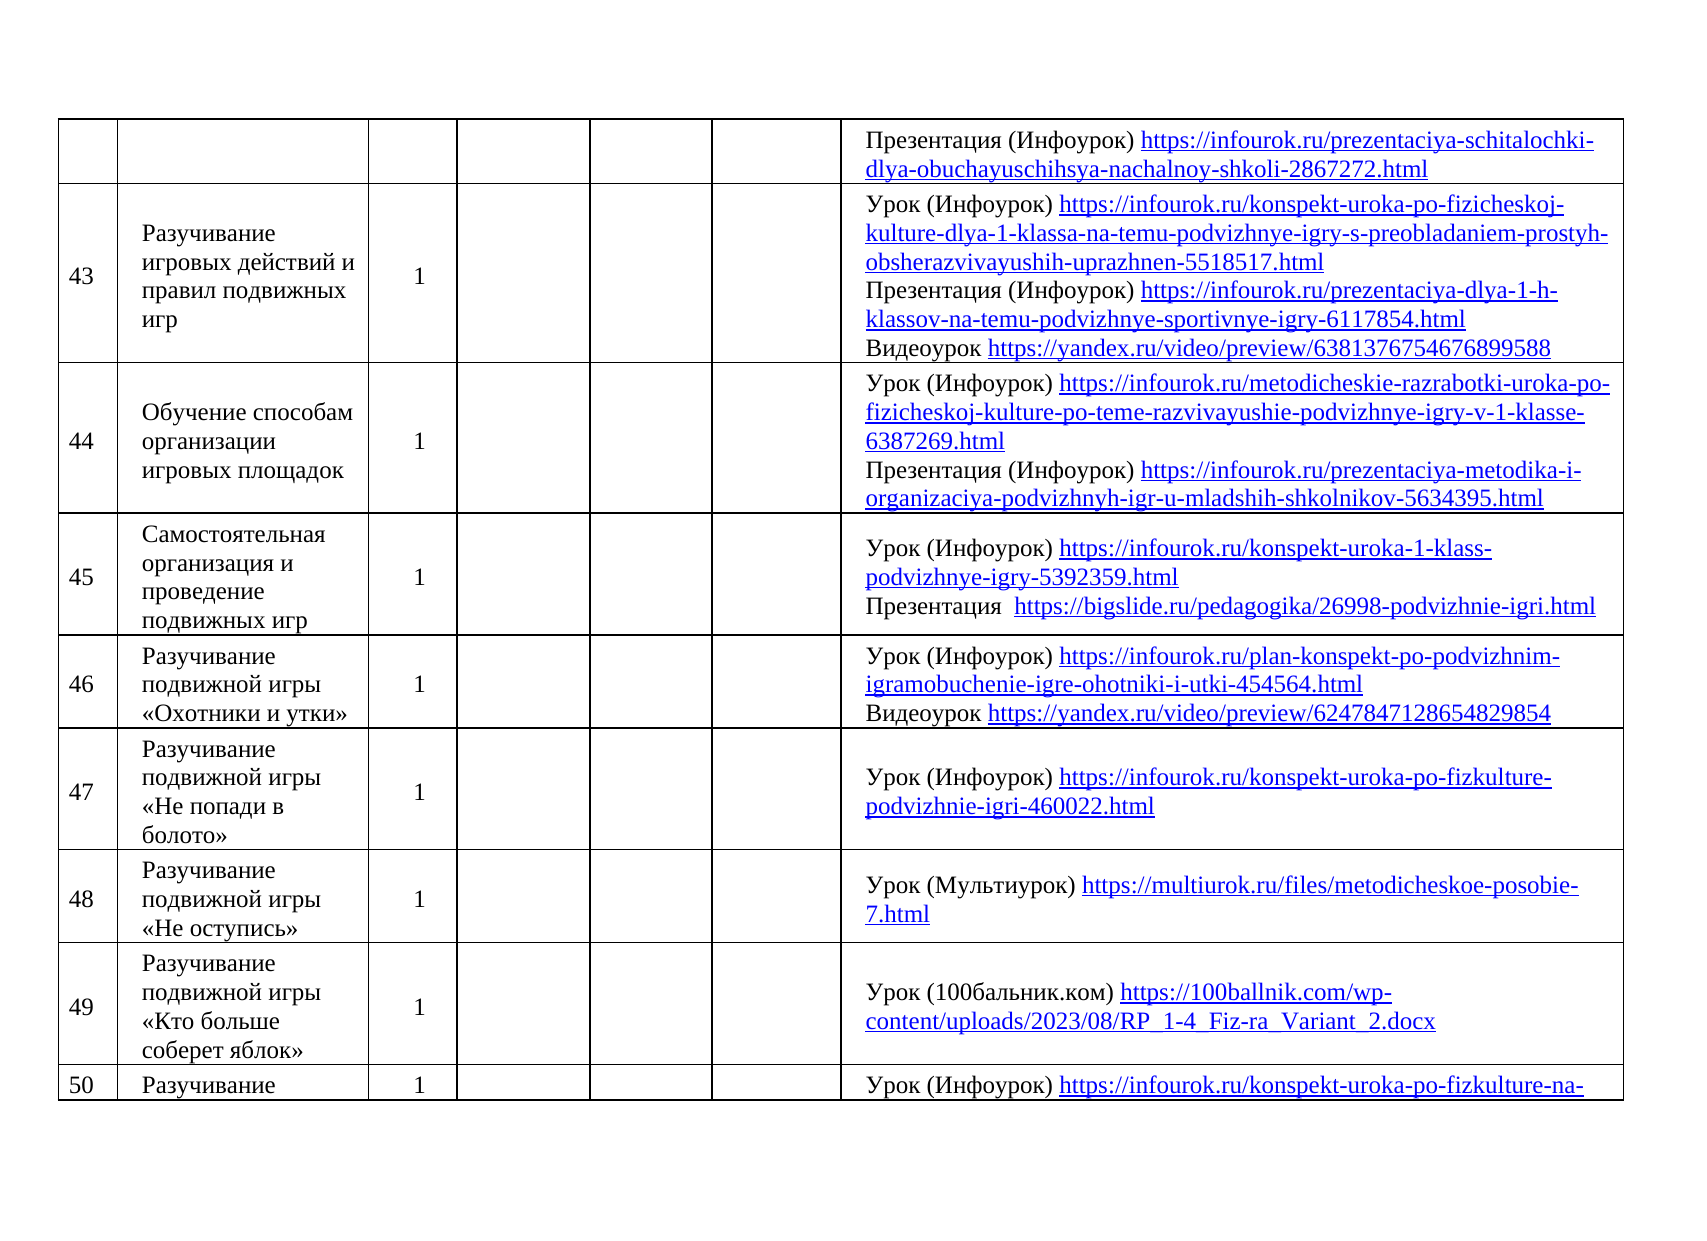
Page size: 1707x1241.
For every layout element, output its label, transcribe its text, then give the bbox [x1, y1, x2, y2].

table_cell [591, 120, 711, 182]
table_cell 1 [369, 636, 456, 727]
table_cell [713, 120, 840, 182]
table_cell [591, 729, 711, 849]
table_cell [458, 636, 589, 727]
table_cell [118, 120, 368, 182]
table_cell [458, 943, 589, 1063]
table_cell [713, 636, 840, 727]
table_cell 1 [369, 120, 456, 182]
table_cell [713, 363, 840, 512]
table_cell Урок (Мультиурок) https://multiurok.ru/files/metodicheskoe-posobie-7.html [842, 850, 1623, 942]
table_cell [713, 184, 840, 362]
table_cell 1 [369, 850, 456, 942]
table_cell 43 [59, 184, 117, 362]
table_cell 44 [59, 363, 117, 512]
table_cell Обучение способам организации игровых площадок [118, 363, 368, 512]
table_cell [458, 1065, 589, 1099]
table_cell [591, 943, 711, 1063]
table_cell Разучивание подвижной игры «Не попади в болото» [118, 729, 368, 849]
table_cell [458, 363, 589, 512]
table_cell [591, 184, 711, 362]
table_cell Урок (Инфоурок) https://infourok.ru/konspekt-uroka-1-klass-podvizhnye-igry-5392359.html Презентация https://bigslide.ru/pedagogika/26998-podvizhnie-igri.html [842, 514, 1623, 634]
table_cell 50 [59, 1065, 117, 1099]
table_cell [713, 729, 840, 849]
table_cell Самостоятельная организация и проведение подвижных игр [118, 514, 368, 634]
table_cell [713, 514, 840, 634]
table_cell Разучивание подвижной игры «Кто больше соберет яблок» [118, 943, 368, 1063]
table_cell [591, 363, 711, 512]
table_cell 47 [59, 729, 117, 849]
table_cell 45 [59, 514, 117, 634]
table_cell [458, 184, 589, 362]
table_cell [591, 850, 711, 942]
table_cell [842, 1065, 1623, 1099]
table_cell Урок (Инфоурок) https://infourok.ru/konspekt-uroka-po-fizicheskoj-kulture-dlya-1-klassa-na-temu-podvizhnye-igry-s-preobladaniem-prostyh-obsherazvivayushih-uprazhnen-5518517.html Презентация (Инфоурок) https://infourok.ru/prezentaciya-dlya-1-h-klassov-na-temu-podvizhnye-sportivnye-igry-6117854.html Видеоурок https://yandex.ru/video/preview/6381376754676899588 [842, 184, 1623, 362]
table_cell 46 [59, 636, 117, 727]
table_cell 1 [369, 729, 456, 849]
table_cell 1 [369, 363, 456, 512]
table_cell [458, 850, 589, 942]
table_cell Урок (Инфоурок) https://infourok.ru/plan-konspekt-po-podvizhnim-igramobuchenie-igre-ohotniki-i-utki-454564.html Видеоурок https://yandex.ru/video/preview/6247847128654829854 [842, 636, 1623, 727]
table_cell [842, 120, 1623, 182]
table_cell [118, 1065, 368, 1099]
table_cell 49 [59, 943, 117, 1063]
table_cell [458, 729, 589, 849]
table_cell [591, 514, 711, 634]
table_cell Урок (Инфоурок) https://infourok.ru/metodicheskie-razrabotki-uroka-po-fizicheskoj-kulture-po-teme-razvivayushie-podvizhnye-igry-v-1-klasse-6387269.html Презентация (Инфоурок) https://infourok.ru/prezentaciya-metodika-i-organizaciya-podvizhnyh-igr-u-mladshih-shkolnikov-5634395.html [842, 363, 1623, 512]
table_cell Разучивание подвижной игры «Не оступись» [118, 850, 368, 942]
table_cell Разучивание подвижной игры «Охотники и утки» [118, 636, 368, 727]
table_cell 1 [369, 514, 456, 634]
table_cell [458, 514, 589, 634]
table_cell [591, 636, 711, 727]
table_cell Разучивание игровых действий и правил подвижных игр [118, 184, 368, 362]
table_cell [458, 120, 589, 182]
table_cell [591, 1065, 711, 1099]
table_cell 1 [369, 1065, 456, 1099]
table_cell [713, 943, 840, 1063]
table_cell 1 [369, 184, 456, 362]
table_cell [713, 850, 840, 942]
table_cell 1 [369, 943, 456, 1063]
table_cell 48 [59, 850, 117, 942]
table_cell Урок (100бальник.ком) https://100ballnik.com/wp-content/uploads/2023/08/RP_1-4_Fiz-ra_Variant_2.docx [842, 943, 1623, 1063]
table_cell Урок (Инфоурок) https://infourok.ru/konspekt-uroka-po-fizkulture-podvizhnie-igri-460022.html [842, 729, 1623, 849]
table_cell [713, 1065, 840, 1099]
table_cell 42 [59, 120, 117, 182]
